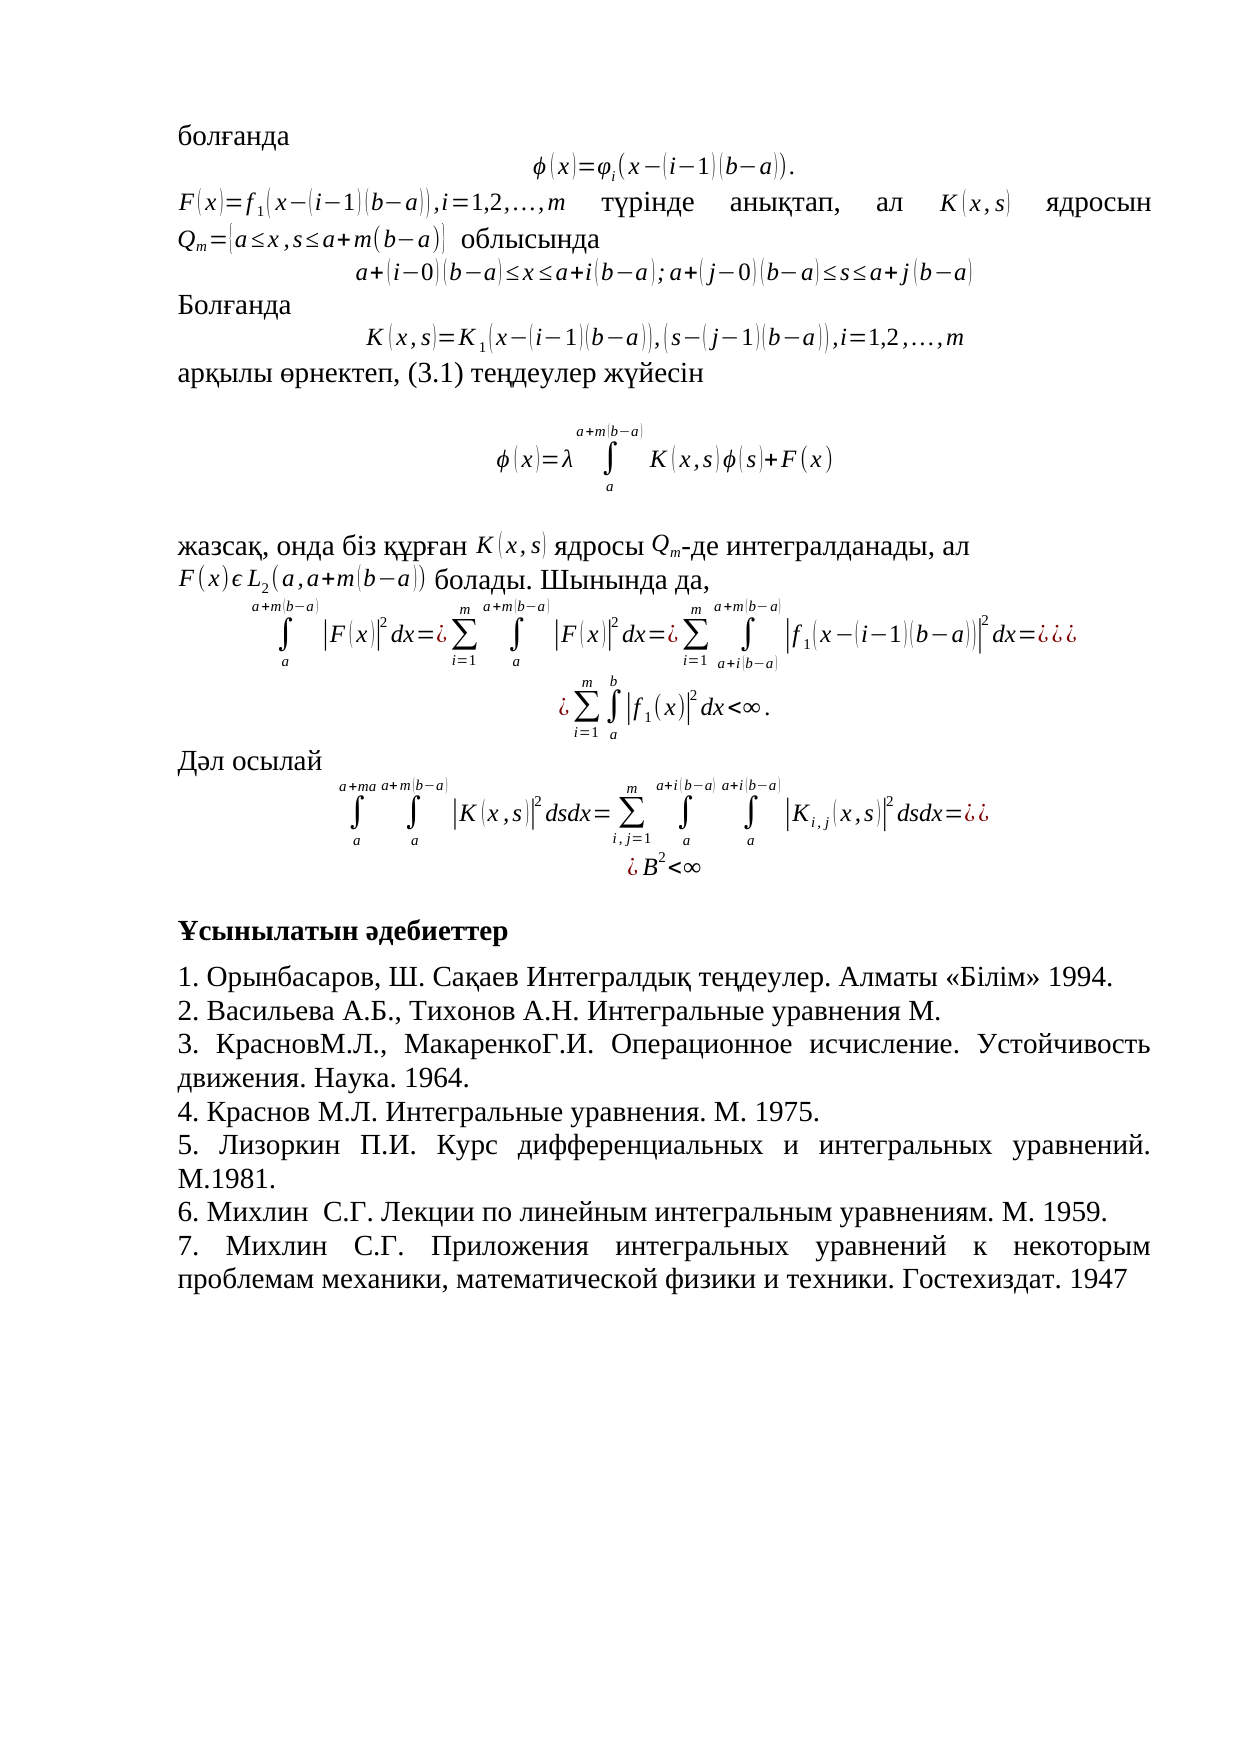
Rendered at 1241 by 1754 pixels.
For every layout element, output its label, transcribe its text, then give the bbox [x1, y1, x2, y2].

text 2. Васильева А.Б., Тихонов А.Н. Интегральные уравнения М. [177, 993, 1152, 1027]
text болғанда [177, 118, 1152, 152]
text Ұсынылатын әдебиеттер [177, 913, 1152, 947]
text түрінде анықтап, ал ядросын облысында [177, 184, 1152, 257]
text арқылы өрнектеп, (3.1) теңдеулер жүйесін [177, 355, 1152, 389]
text 5. Лизоркин П.И. Курс дифференциальных и интегральных уравнений. М.1981. [177, 1127, 1152, 1194]
text жазсақ, онда біз құрған ядросы -де интегралданады, ал [177, 528, 1152, 562]
text 3. КрасновМ.Л., МакаренкоГ.И. Операционное исчисление. Устойчивость движения. Наука. 1964. [177, 1027, 1152, 1094]
text 4. Краснов М.Л. Интегральные уравнения. М. 1975. [177, 1094, 1152, 1127]
text болады. Шынында да, [177, 562, 1152, 598]
text 1. Орынбасаров, Ш. Сақаев Интегралдық теңдеулер. Алматы «Білім» 1994. [177, 959, 1152, 993]
text 6. Михлин С.Г. Лекции по линейным интегральным уравнениям. М. 1959. [177, 1194, 1152, 1228]
text 7. Михлин С.Г. Приложения интегральных уравнений к некоторым проблемам механики, математической физики и техники. Гостехиздат. 1947 [177, 1228, 1152, 1295]
text Болғанда [177, 287, 1152, 321]
text Дәл осылай [177, 743, 1152, 776]
